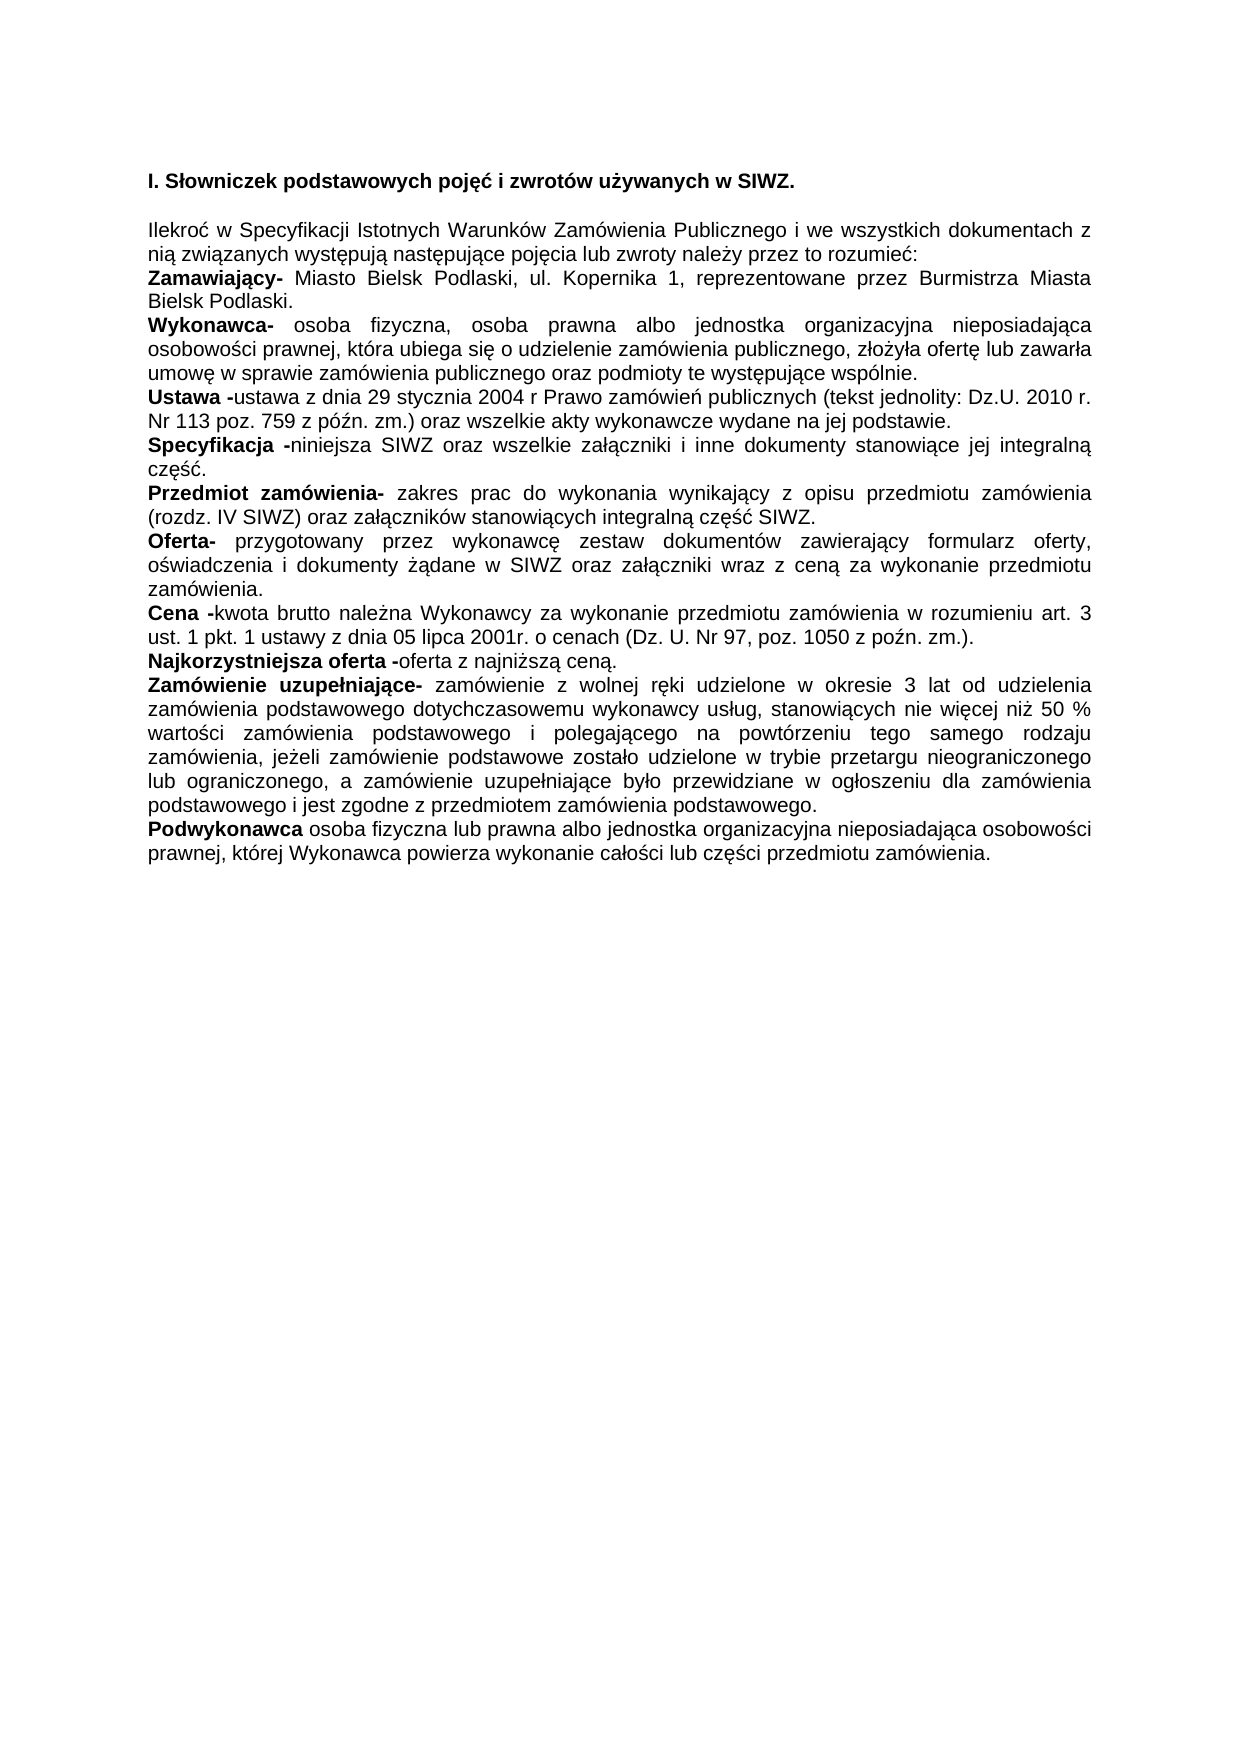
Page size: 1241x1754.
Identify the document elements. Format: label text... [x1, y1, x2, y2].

text Ustawa -ustawa z dnia 29 stycznia 2004 r Prawo zamówień publicznych (tekst jednolity: Dz.U. 2010 r. Nr 113 poz. 759 z późn. zm.) oraz wszelkie akty wykonawcze wydane na jej podstawie. [148, 385, 1093, 433]
text Najkorzystniejsza oferta -oferta z najniższą ceną. [148, 649, 1093, 673]
text Wykonawca- osoba fizyczna, osoba prawna albo jednostka organizacyjna nieposiadająca osobowości prawnej, która ubiega się o udzielenie zamówienia publicznego, złożyła ofertę lub zawarła umowę w sprawie zamówienia publicznego oraz podmioty te występujące wspólnie. [148, 313, 1093, 385]
text Zamawiający- Miasto Bielsk Podlaski, ul. Kopernika 1, reprezentowane przez Burmistrza Miasta Bielsk Podlaski. [148, 265, 1093, 313]
text Przedmiot zamówienia- zakres prac do wykonania wynikający z opisu przedmiotu zamówienia (rozdz. IV SIWZ) oraz załączników stanowiących integralną część SIWZ. [148, 481, 1093, 529]
text Podwykonawca osoba fizyczna lub prawna albo jednostka organizacyjna nieposiadająca osobowości prawnej, której Wykonawca powierza wykonanie całości lub części przedmiotu zamówienia. [148, 816, 1093, 864]
text Cena -kwota brutto należna Wykonawcy za wykonanie przedmiotu zamówienia w rozumieniu art. 3 ust. 1 pkt. 1 ustawy z dnia 05 lipca 2001r. o cenach (Dz. U. Nr 97, poz. 1050 z poźn. zm.). [148, 601, 1093, 649]
text Ilekroć w Specyfikacji Istotnych Warunków Zamówienia Publicznego i we wszystkich dokumentach z nią związanych występują następujące pojęcia lub zwroty należy przez to rozumieć: [148, 217, 1093, 265]
text Zamówienie uzupełniające- zamówienie z wolnej ręki udzielone w okresie 3 lat od udzielenia zamówienia podstawowego dotychczasowemu wykonawcy usług, stanowiących nie więcej niż 50 % wartości zamówienia podstawowego i polegającego na powtórzeniu tego samego rodzaju zamówienia, jeżeli zamówienie podstawowe zostało udzielone w trybie przetargu nieograniczonego lub ograniczonego, a zamówienie uzupełniające było przewidziane w ogłoszeniu dla zamówienia podstawowego i jest zgodne z przedmiotem zamówienia podstawowego. [148, 673, 1093, 816]
text Oferta- przygotowany przez wykonawcę zestaw dokumentów zawierający formularz oferty, oświadczenia i dokumenty żądane w SIWZ oraz załączniki wraz z ceną za wykonanie przedmiotu zamówienia. [148, 529, 1093, 601]
text I. Słowniczek podstawowych pojęć i zwrotów używanych w SIWZ. [148, 169, 1093, 193]
text Specyfikacja -niniejsza SIWZ oraz wszelkie załączniki i inne dokumenty stanowiące jej integralną część. [148, 433, 1093, 481]
